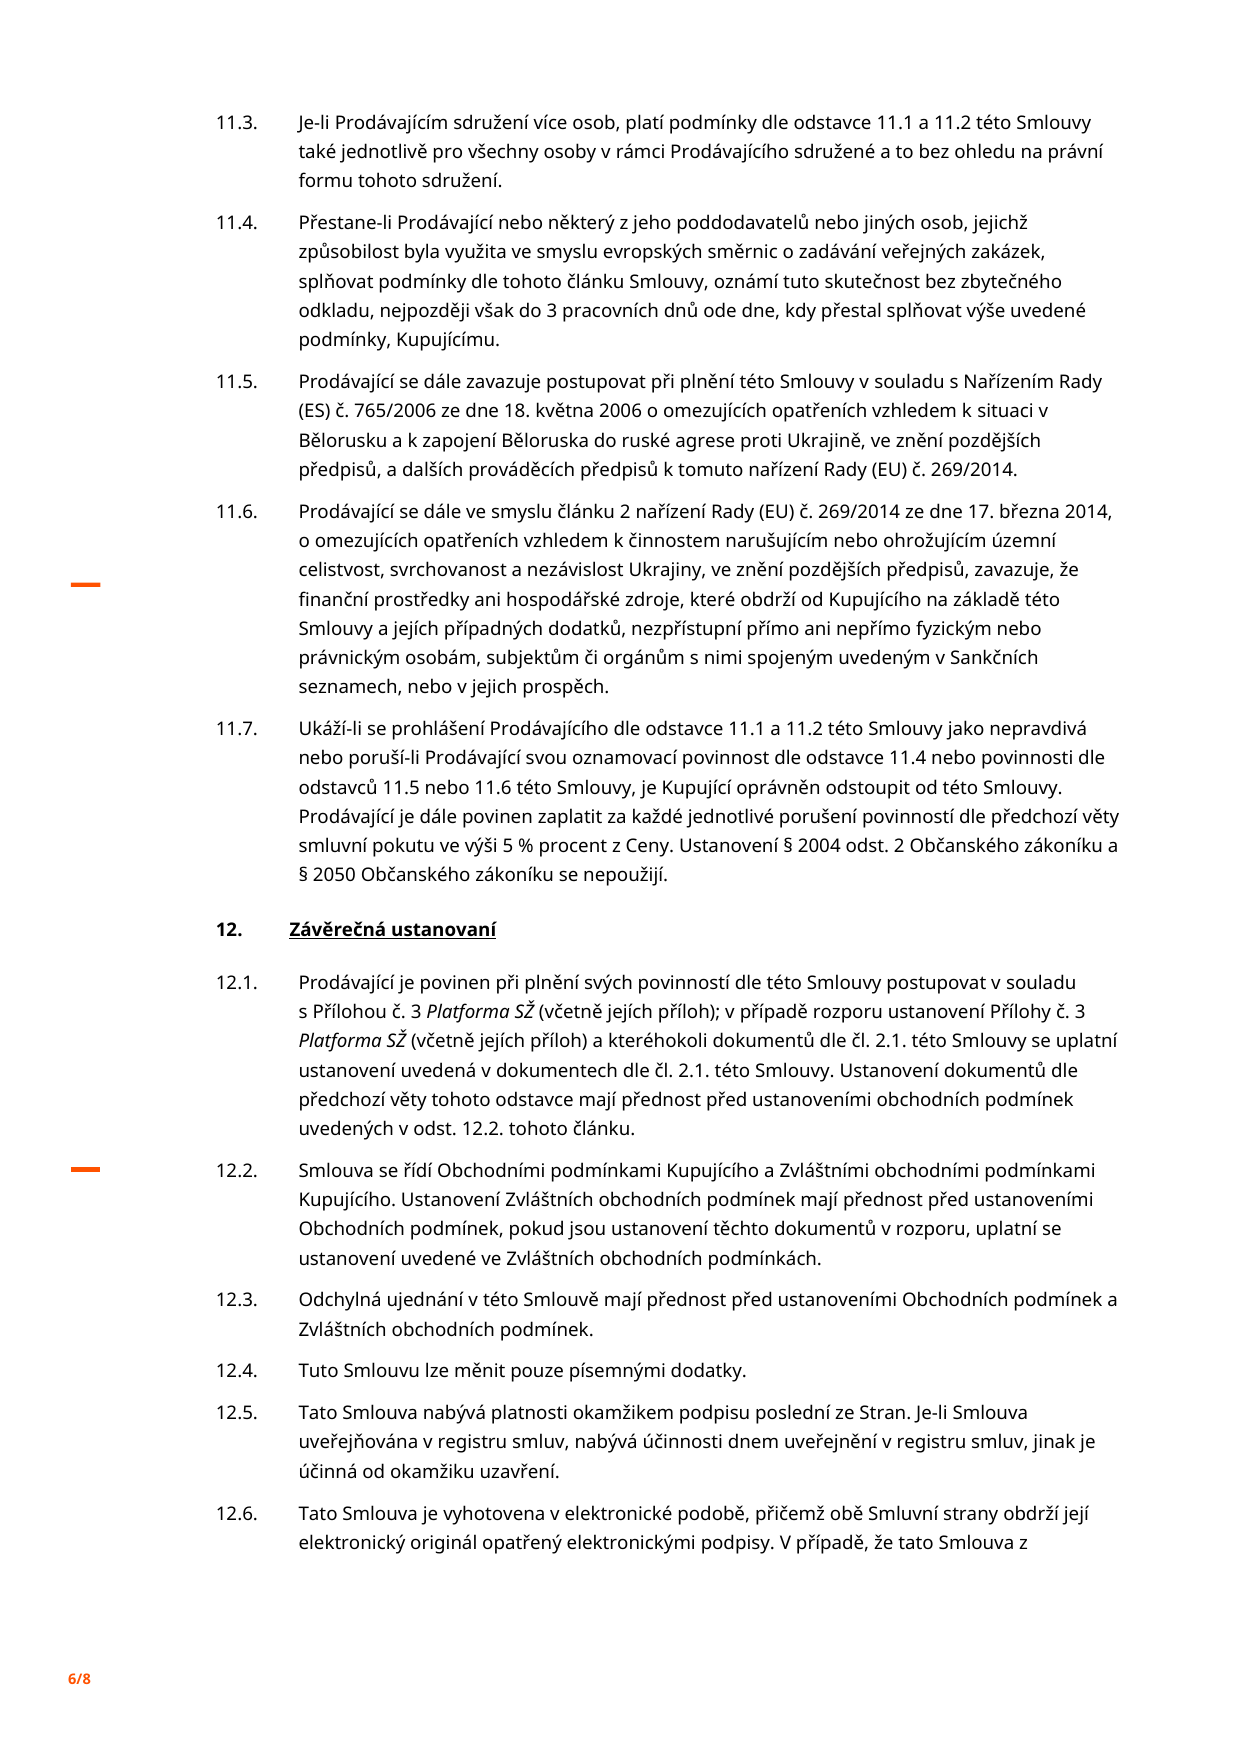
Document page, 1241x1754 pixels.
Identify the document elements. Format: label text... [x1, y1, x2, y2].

list Ukáží-li se prohlášení Prodávajícího dle odstavce 11.1 a 11.2 této Smlouvy jako nepravdivá nebo poruší-li Prodávající svou oznamovací povinnost dle odstavce 11.4 nebo povinnosti dle odstavců 11.5 nebo 11.6 této Smlouvy, je Kupující oprávněn odstoupit od této Smlouvy. Prodávající je dále povinen zaplatit za každé jednotlivé porušení povinností dle předchozí věty smluvní pokutu ve výši 5 % procent z Ceny. Ustanovení § 2004 odst. 2 Občanského zákoníku a § 2050 Občanského zákoníku se nepoužijí. [216, 715, 1122, 887]
list Odchylná ujednání v této Smlouvě mají přednost před ustanoveními Obchodních podmínek a Zvláštních obchodních podmínek. [216, 1287, 1122, 1342]
list Prodávající je povinen při plnění svých povinností dle této Smlouvy postupovat v souladu s Přílohou č. 3 Platforma SŽ (včetně jejích příloh); v případě rozporu ustanovení Přílohy č. 3 Platforma SŽ (včetně jejích příloh) a kteréhokoli dokumentů dle čl. 2.1. této Smlouvy se uplatní ustanovení uvedená v dokumentech dle čl. 2.1. této Smlouvy. Ustanovení dokumentů dle předchozí věty tohoto odstavce mají přednost před ustanoveními obchodních podmínek uvedených v odst. 12.2. tohoto článku. [216, 969, 1122, 1141]
subtitle Závěrečná ustanovaní [216, 916, 1122, 942]
list Tuto Smlouvu lze měnit pouze písemnými dodatky. [216, 1358, 1122, 1383]
list Přestane-li Prodávající nebo některý z jeho poddodavatelů nebo jiných osob, jejichž způsobilost byla využita ve smyslu evropských směrnic o zadávání veřejných zakázek, splňovat podmínky dle tohoto článku Smlouvy, oznámí tuto skutečnost bez zbytečného odkladu, nejpozději však do 3 pracovních dnů ode dne, kdy přestal splňovat výše uvedené podmínky, Kupujícímu. [216, 209, 1122, 352]
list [216, 1500, 1122, 1555]
list Prodávající se dále zavazuje postupovat při plnění této Smlouvy v souladu s Nařízením Rady (ES) č. 765/2006 ze dne 18. května 2006 o omezujících opatřeních vzhledem k situaci v Bělorusku a k zapojení Běloruska do ruské agrese proti Ukrajině, ve znění pozdějších předpisů, a dalších prováděcích předpisů k tomuto nařízení Rady (EU) č. 269/2014. [216, 368, 1122, 482]
list Je-li Prodávajícím sdružení více osob, platí podmínky dle odstavce 11.1 a 11.2 této Smlouvy také jednotlivě pro všechny osoby v rámci Prodávajícího sdružené a to bez ohledu na právní formu tohoto sdružení. [216, 109, 1122, 193]
list Smlouva se řídí Obchodními podmínkami Kupujícího a Zvláštními obchodními podmínkami Kupujícího. Ustanovení Zvláštních obchodních podmínek mají přednost před ustanoveními Obchodních podmínek, pokud jsou ustanovení těchto dokumentů v rozporu, uplatní se ustanovení uvedené ve Zvláštních obchodních podmínkách. [216, 1157, 1122, 1271]
list Tato Smlouva nabývá platnosti okamžikem podpisu poslední ze Stran. Je-li Smlouva uveřejňována v registru smluv, nabývá účinnosti dnem uveřejnění v registru smluv, jinak je účinná od okamžiku uzavření. [216, 1399, 1122, 1484]
list Prodávající se dále ve smyslu článku 2 nařízení Rady (EU) č. 269/2014 ze dne 17. března 2014, o omezujících opatřeních vzhledem k činnostem narušujícím nebo ohrožujícím územní celistvost, svrchovanost a nezávislost Ukrajiny, ve znění pozdějších předpisů, zavazuje, že finanční prostředky ani hospodářské zdroje, které obdrží od Kupujícího na základě této Smlouvy a jejích případných dodatků, nezpřístupní přímo ani nepřímo fyzickým nebo právnickým osobám, subjektům či orgánům s nimi spojeným uvedeným v Sankčních seznamech, nebo v jejich prospěch. [216, 498, 1122, 699]
